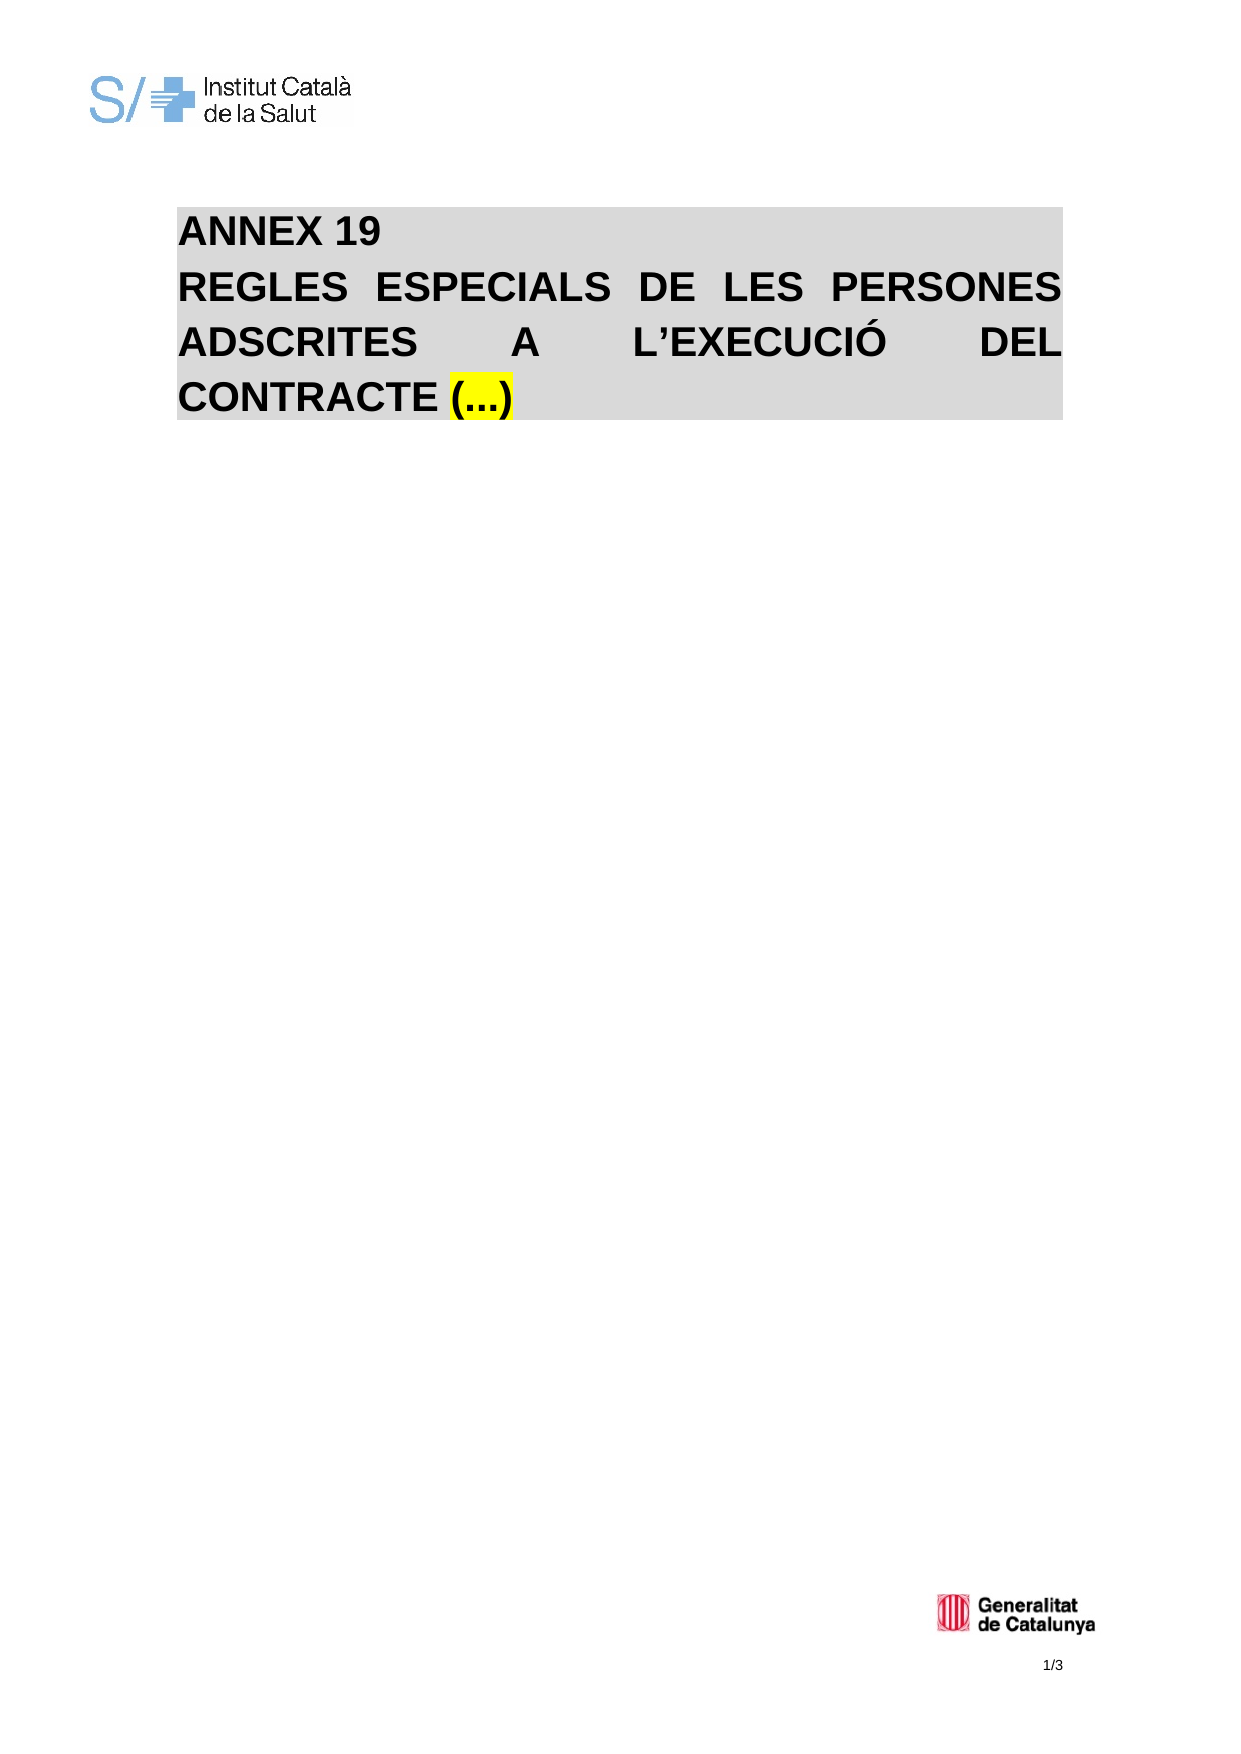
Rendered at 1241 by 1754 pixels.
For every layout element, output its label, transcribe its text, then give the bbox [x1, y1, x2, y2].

text ANNEX 19 [177, 207, 1063, 255]
picture [898, 1587, 1133, 1640]
picture [88, 73, 355, 127]
text REGLES ESPECIALS DE LES PERSONES ADSCRITES A L’EXECUCIÓ DEL CONTRACTE (...) [177, 262, 1063, 420]
